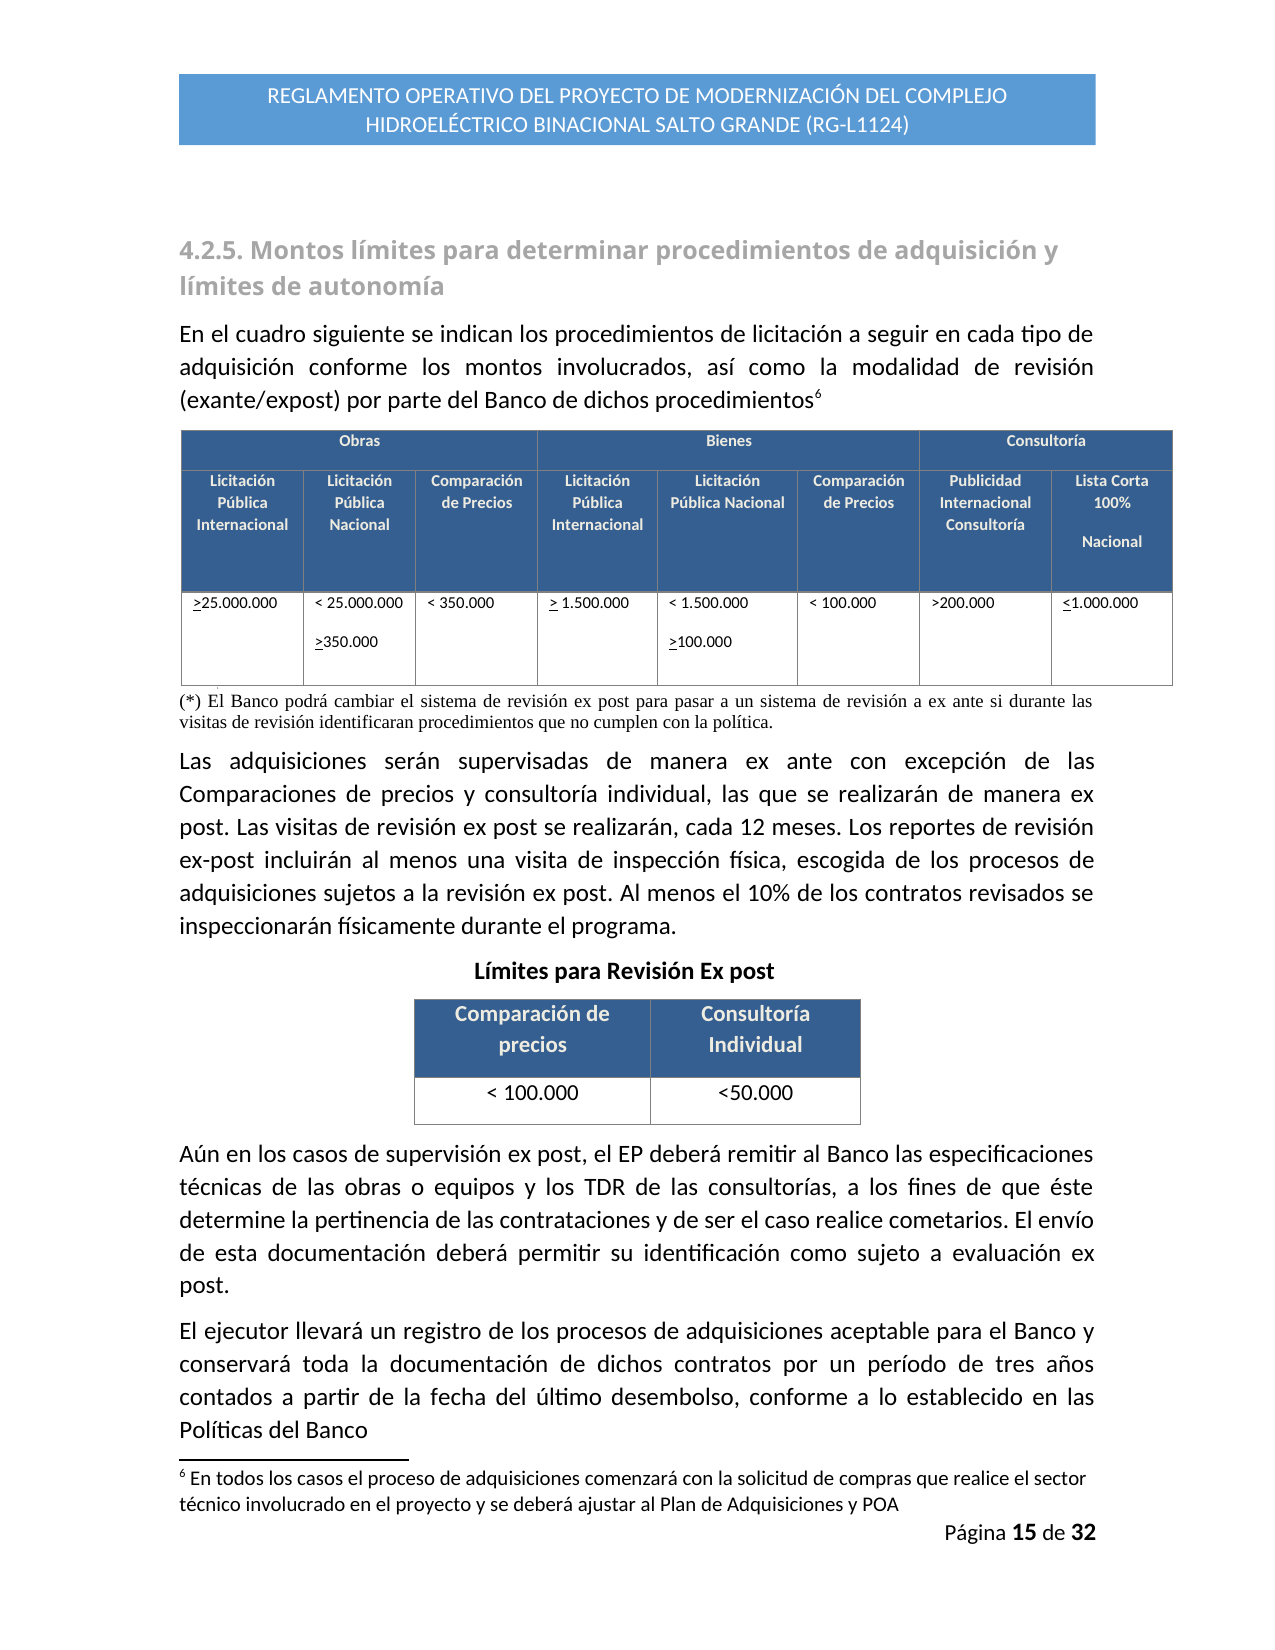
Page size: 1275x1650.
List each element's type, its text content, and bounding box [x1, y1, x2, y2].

table_cell <1.000.000 [1052, 593, 1172, 685]
subtitle 4.2.5. Montos límites para determinar procedimientos de adquisición y límites de autonomía [179, 232, 1096, 303]
table_header Consultoría [920, 431, 1172, 470]
table_cell < 25.000.000 >350.000 [304, 593, 415, 685]
list Las adquisiciones serán supervisadas de manera ex ante con excepción de las Comparaciones de precios y consultoría individual, las que se realizarán de manera ex post. Las visitas de revisión ex post se realizarán, cada 12 meses. Los reportes de revisión ex-post incluirán al menos una visita de inspección física, escogida de los procesos de adquisiciones sujetos a la revisión ex post. Al menos el 10% de los contratos revisados se inspeccionarán físicamente durante el programa. [179, 746, 1096, 941]
table_cell Licitación Pública Nacional [304, 471, 415, 591]
table_cell > 1.500.000 [538, 593, 657, 685]
text Aún en los casos de supervisión ex post, el EP deberá remitir al Banco las especificaciones técnicas de las obras o equipos y los TDR de las consultorías, a los fines de que éste determine la pertinencia de las contrataciones y de ser el caso realice cometarios. El envío de esta documentación deberá permitir su identificación como sujeto a evaluación ex post. [179, 1138, 1096, 1300]
table_cell >25.000.000 [182, 593, 303, 685]
table_cell Licitación Pública Nacional [658, 471, 797, 591]
text Límites para Revisión Ex post [402, 956, 1096, 986]
table_cell Comparación de Precios [416, 471, 537, 591]
table_cell Licitación Pública Internacional [182, 471, 303, 591]
table_header Obras [182, 431, 537, 470]
table_header Comparación de precios [415, 1000, 650, 1077]
table_cell < 100.000 [415, 1078, 650, 1124]
table_cell Lista Corta 100% Nacional [1052, 471, 1172, 591]
text (*) El Banco podrá cambiar el sistema de revisión ex post para pasar a un sistema de revisión a ex ante si durante las visitas de revisión identificaran procedimientos que no cumplen con la política. [179, 690, 1096, 733]
table_cell Comparación de Precios [798, 471, 919, 591]
table_cell < 100.000 [798, 593, 919, 685]
table_cell < 350.000 [416, 593, 537, 685]
text En el cuadro siguiente se indican los procedimientos de licitación a seguir en cada tipo de adquisición conforme los montos involucrados, así como la modalidad de revisión (exante/expost) por parte del Banco de dichos procedimientos [179, 318, 1096, 415]
table_cell < 1.500.000 >100.000 [658, 593, 797, 685]
table_cell Publicidad Internacional Consultoría [920, 471, 1051, 591]
table_header Consultoría Individual [651, 1000, 860, 1077]
text El ejecutor llevará un registro de los procesos de adquisiciones aceptable para el Banco y conservará toda la documentación de dichos contratos por un período de tres años contados a partir de la fecha del último desembolso, conforme a lo establecido en las Políticas del Banco [179, 1315, 1096, 1444]
table_cell Licitación Pública Internacional [538, 471, 657, 591]
table_header Bienes [538, 431, 919, 470]
table_cell <50.000 [651, 1078, 860, 1124]
table_cell >200.000 [920, 593, 1051, 685]
